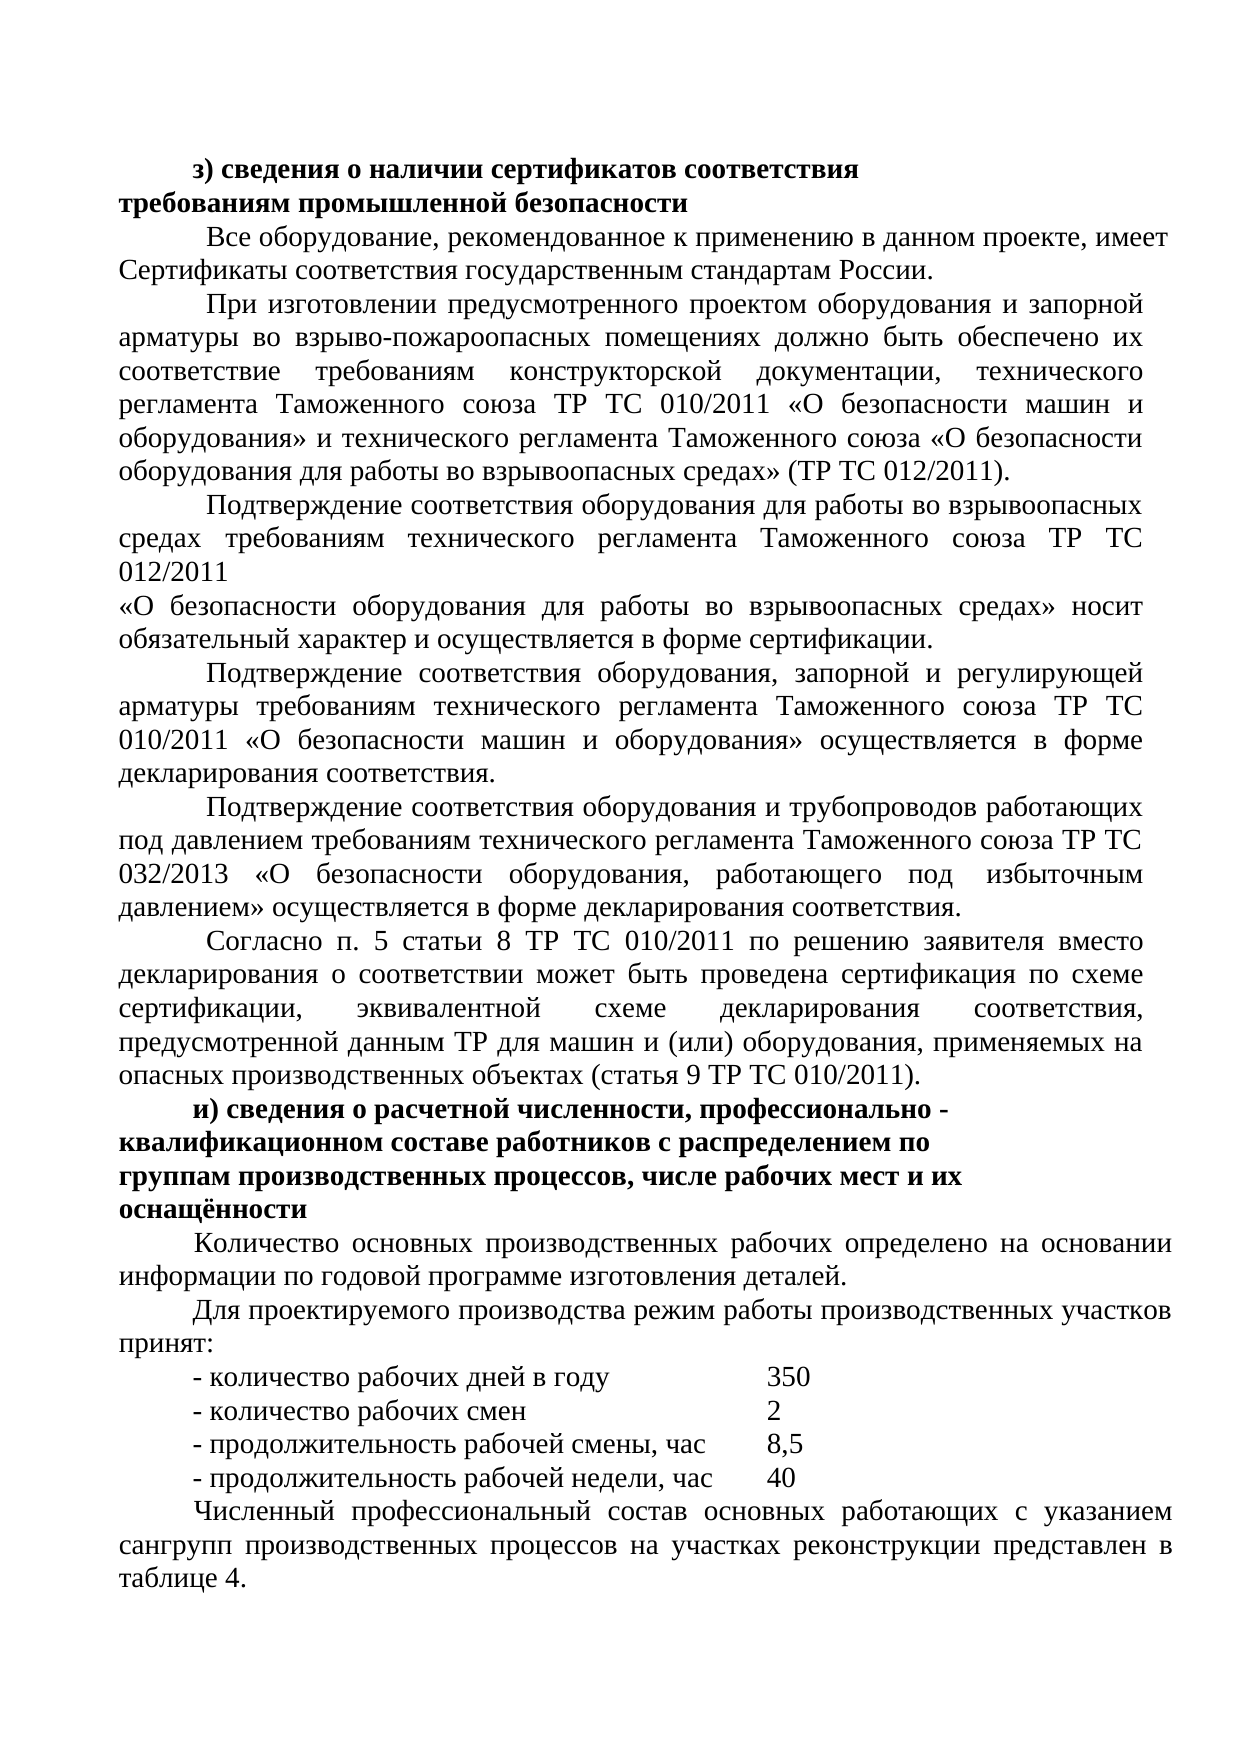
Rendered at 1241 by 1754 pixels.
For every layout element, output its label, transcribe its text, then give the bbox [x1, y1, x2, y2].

text Для проектируемого производства режим работы производственных участков принят: [118, 1292, 1172, 1359]
text Численный профессиональный состав основных работающих с указанием сангрупп производственных процессов на участках реконструкции представлен в таблице 4. [118, 1493, 1173, 1594]
text Количество основных производственных рабочих определено на основании информации по годовой программе изготовления деталей. [118, 1225, 1172, 1292]
text - количество рабочих смен 2 [118, 1393, 1172, 1426]
text Подтверждение соответствия оборудования, запорной и регулирующей арматуры требованиям технического регламента Таможенного союза ТР ТС 010/2011 «О безопасности машин и оборудования» осуществляется в форме декларирования соответствия. [118, 655, 1143, 789]
text Подтверждение соответствия оборудования и трубопроводов работающих под давлением требованиям технического регламента Таможенного союза ТР ТС 032/2013 «О безопасности оборудования, работающего под избыточным давлением» осуществляется в форме декларирования соответствия. [118, 789, 1143, 923]
text При изготовлении предусмотренного проектом оборудования и запорной арматуры во взрыво-пожароопасных помещениях должно быть обеспечено их соответствие требованиям конструкторской документации, технического регламента Таможенного союза ТР ТС 010/2011 «О безопасности машин и оборудования» и технического регламента Таможенного союза «О безопасности оборудования для работы во взрывоопасных средах» (ТР ТС 012/2011). [118, 286, 1143, 487]
text Подтверждение соответствия оборудования для работы во взрывоопасных средах требованиям технического регламента Таможенного союза ТР ТС 012/2011 [118, 487, 1143, 588]
text - продолжительность рабочей смены, час 8,5 [118, 1426, 1172, 1460]
text Все оборудование, рекомендованное к применению в данном проекте, имеет Сертификаты соответствия государственным стандартам России. [118, 219, 1196, 286]
subtitle з) сведения о наличии сертификатов соответствия требованиям промышленной безопасности [118, 152, 1013, 219]
text Согласно п. 5 статьи 8 ТР ТС 010/2011 по решению заявителя вместо декларирования о соответствии может быть проведена сертификация по схеме сертификации, эквивалентной схеме декларирования соответствия, предусмотренной данным ТР для машин и (или) оборудования, применяемых на опасных производственных объектах (статья 9 ТР ТС 010/2011). [118, 923, 1144, 1091]
text - продолжительность рабочей недели, час 40 [118, 1460, 1172, 1493]
subtitle и) сведения о расчетной численности, профессионально - квалификационном составе работников с распределением по группам производственных процессов, числе рабочих мест и их оснащённости [118, 1091, 1024, 1225]
text - количество рабочих дней в году 350 [118, 1359, 1172, 1393]
text «О безопасности оборудования для работы во взрывоопасных средах» носит обязательный характер и осуществляется в форме сертификации. [118, 588, 1143, 655]
